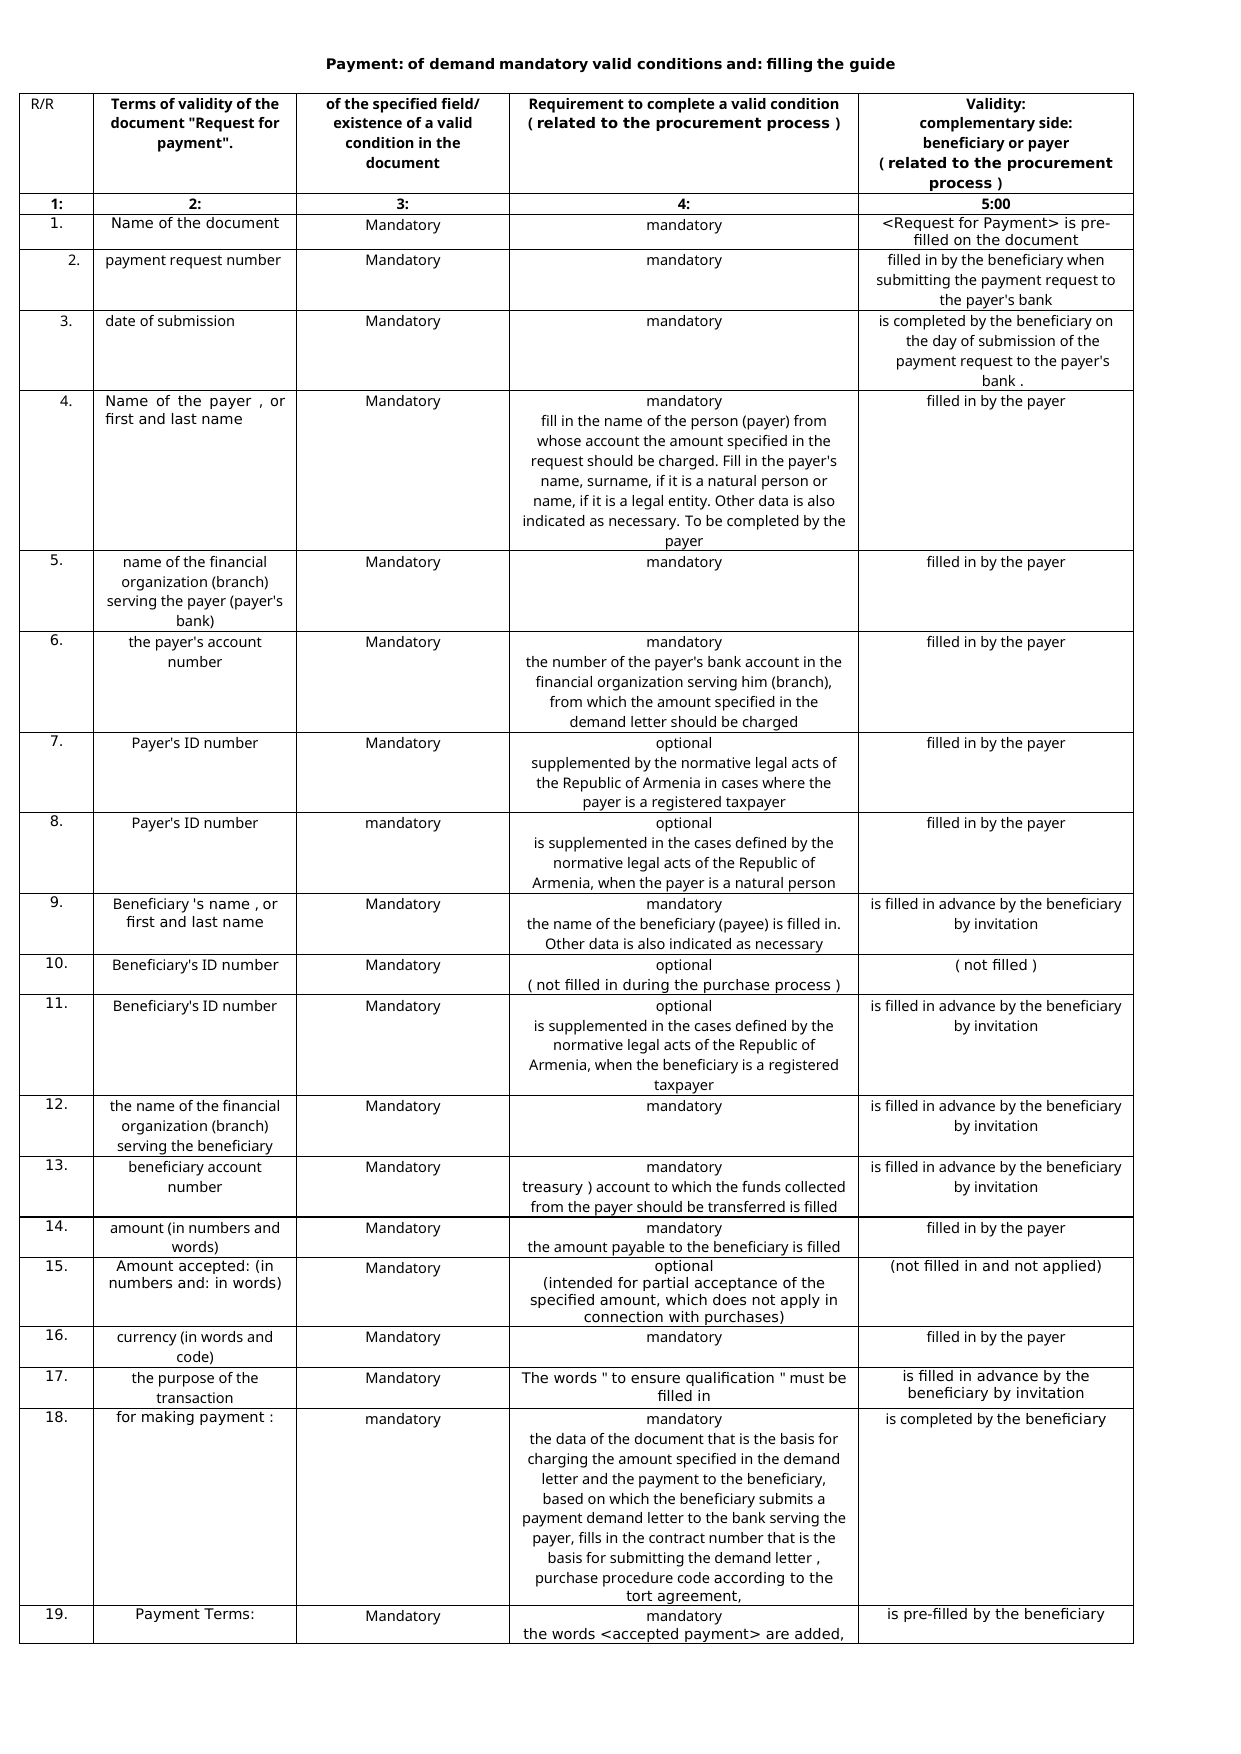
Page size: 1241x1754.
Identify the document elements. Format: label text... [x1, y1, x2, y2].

table_cell mandatory the number of the payer's bank account in the financial organization serving him (branch), from which the amount specified in the demand letter should be charged [510, 632, 858, 732]
table_cell filled in by the payer [859, 632, 1133, 732]
table_cell for making payment : [94, 1409, 296, 1605]
table_cell mandatory [510, 551, 858, 631]
table_cell 5. [20, 551, 93, 631]
table_cell [20, 250, 93, 309]
text Payment: of demand mandatory valid conditions and: filling the guide [69, 56, 1152, 72]
table_cell 16. [20, 1327, 93, 1367]
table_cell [510, 1606, 858, 1643]
table_cell Mandatory [297, 995, 509, 1095]
table_cell Mandatory [297, 1368, 509, 1408]
table_cell beneficiary account number [94, 1157, 296, 1216]
table_cell 1: [20, 194, 93, 214]
table_cell 9. [20, 894, 93, 953]
table_cell mandatory [510, 250, 858, 309]
table_cell ( not filled ) [859, 955, 1133, 994]
table_cell optional ( not filled in during the purchase process ) [510, 955, 858, 994]
table_cell Mandatory [297, 894, 509, 953]
table_cell Mandatory [297, 955, 509, 994]
table_cell Mandatory [297, 311, 509, 390]
table_header of the specified field/ existence of a valid condition in the document [297, 94, 509, 193]
table_cell mandatory [510, 1096, 858, 1156]
table_header R/R [20, 94, 93, 193]
table_cell 4: [510, 194, 858, 214]
table_cell the name of the financial organization (branch) serving the beneficiary [94, 1096, 296, 1156]
table_cell Payment Terms: [94, 1606, 296, 1643]
table_cell Beneficiary's ID number [94, 955, 296, 994]
table_cell 15. [20, 1258, 93, 1326]
table_cell mandatory [297, 1409, 509, 1605]
table_cell filled in by the payer [859, 733, 1133, 812]
table_cell (not filled in and not applied) [859, 1258, 1133, 1326]
table_cell filled in by the payer [859, 391, 1133, 550]
table_cell filled in by the payer [859, 551, 1133, 631]
table_cell optional (intended for partial acceptance of the specified amount, which does not apply in connection with purchases) [510, 1258, 858, 1326]
table_cell Mandatory [297, 1258, 509, 1326]
table_cell The words " to ensure qualification " must be filled in [510, 1368, 858, 1408]
table_cell 1. [20, 215, 93, 249]
table_cell Mandatory [297, 1096, 509, 1156]
table_cell Beneficiary's ID number [94, 995, 296, 1095]
table_cell 5:00 [859, 194, 1133, 214]
table_header Terms of validity of the document "Request for payment". [94, 94, 296, 193]
table_cell the purpose of the transaction [94, 1368, 296, 1408]
table_cell Mandatory [297, 215, 509, 249]
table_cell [859, 1606, 1133, 1643]
table_cell Mandatory [297, 1218, 509, 1257]
table_cell mandatory [510, 215, 858, 249]
table_cell mandatory [297, 813, 509, 893]
table_cell Name of the payer , or first and last name [94, 391, 296, 550]
table_cell amount (in numbers and words) [94, 1218, 296, 1257]
table_cell is filled in advance by the beneficiary by invitation [859, 1368, 1133, 1408]
table_cell Mandatory [297, 1327, 509, 1367]
table_cell filled in by the beneficiary when submitting the payment request to the payer's bank [859, 250, 1133, 309]
table_cell 3: [297, 194, 509, 214]
table_cell optional is supplemented in the cases defined by the normative legal acts of the Republic of Armenia, when the payer is a natural person [510, 813, 858, 893]
table_cell optional is supplemented in the cases defined by the normative legal acts of the Republic of Armenia, when the beneficiary is a registered taxpayer [510, 995, 858, 1095]
table_cell Beneficiary 's name , or first and last name [94, 894, 296, 953]
table_cell is filled in advance by the beneficiary by invitation [859, 1157, 1133, 1216]
table_cell 12. [20, 1096, 93, 1156]
table_cell optional supplemented by the normative legal acts of the Republic of Armenia in cases where the payer is a registered taxpayer [510, 733, 858, 812]
table_cell 19. [20, 1606, 93, 1643]
table_cell mandatory the name of the beneficiary (payee) is filled in. Other data is also indicated as necessary [510, 894, 858, 953]
table_cell Amount accepted: (in numbers and: in words) [94, 1258, 296, 1326]
table_cell filled in by the payer [859, 813, 1133, 893]
table_cell Name of the document [94, 215, 296, 249]
table_cell 7. [20, 733, 93, 812]
table_cell Mandatory [297, 551, 509, 631]
table_cell filled in by the payer [859, 1327, 1133, 1367]
table_cell 8. [20, 813, 93, 893]
table_cell is filled in advance by the beneficiary by invitation [859, 1096, 1133, 1156]
table_cell mandatory [510, 1327, 858, 1367]
table_cell 18. [20, 1409, 93, 1605]
table_cell date of submission [94, 311, 296, 390]
table_cell Mandatory [297, 250, 509, 309]
table_header Requirement to complete a valid condition ( related to the procurement process ) [510, 94, 858, 193]
table_cell Mandatory [297, 1606, 509, 1643]
table_cell Mandatory [297, 1157, 509, 1216]
table_cell Mandatory [297, 733, 509, 812]
table_cell 2: [94, 194, 296, 214]
table_cell 10. [20, 955, 93, 994]
table_cell mandatory the amount payable to the beneficiary is filled [510, 1218, 858, 1257]
table_cell Payer's ID number [94, 813, 296, 893]
table_cell filled in by the payer [859, 1218, 1133, 1257]
table_cell mandatory fill in the name of the person (payer) from whose account the amount specified in the request should be charged. Fill in the payer's name, surname, if it is a natural person or name, if it is a legal entity. Other data is also indicated as necessary. To be completed by the payer [510, 391, 858, 550]
table_cell mandatory treasury ) account to which the funds collected from the payer should be transferred is filled [510, 1157, 858, 1216]
table_cell currency (in words and code) [94, 1327, 296, 1367]
table_header Validity: complementary side: beneficiary or payer ( related to the procurement process ) [859, 94, 1133, 193]
table_cell 13. [20, 1157, 93, 1216]
table_cell is completed by the beneficiary on the day of submission of the payment request to the payer's bank . [859, 311, 1133, 390]
table_cell mandatory [510, 311, 858, 390]
table_cell 17. [20, 1368, 93, 1408]
table_cell 14. [20, 1218, 93, 1257]
table_cell name of the financial organization (branch) serving the payer (payer's bank) [94, 551, 296, 631]
table_cell is completed by the beneficiary [859, 1409, 1133, 1605]
table_cell <Request for Payment> is pre-filled on the document [859, 215, 1133, 249]
table_cell the payer's account number [94, 632, 296, 732]
table_cell 6. [20, 632, 93, 732]
table_cell is filled in advance by the beneficiary by invitation [859, 995, 1133, 1095]
table_cell mandatory the data of the document that is the basis for charging the amount specified in the demand letter and the payment to the beneficiary, based on which the beneficiary submits a payment demand letter to the bank serving the payer, fills in the contract number that is the basis for submitting the demand letter , purchase procedure code according to the tort agreement, [510, 1409, 858, 1605]
table_cell payment request number [94, 250, 296, 309]
table_cell [20, 391, 93, 550]
table_cell Mandatory [297, 391, 509, 550]
table_cell 11. [20, 995, 93, 1095]
table_cell [20, 311, 93, 390]
table_cell is filled in advance by the beneficiary by invitation [859, 894, 1133, 953]
table_cell Payer's ID number [94, 733, 296, 812]
table_cell Mandatory [297, 632, 509, 732]
